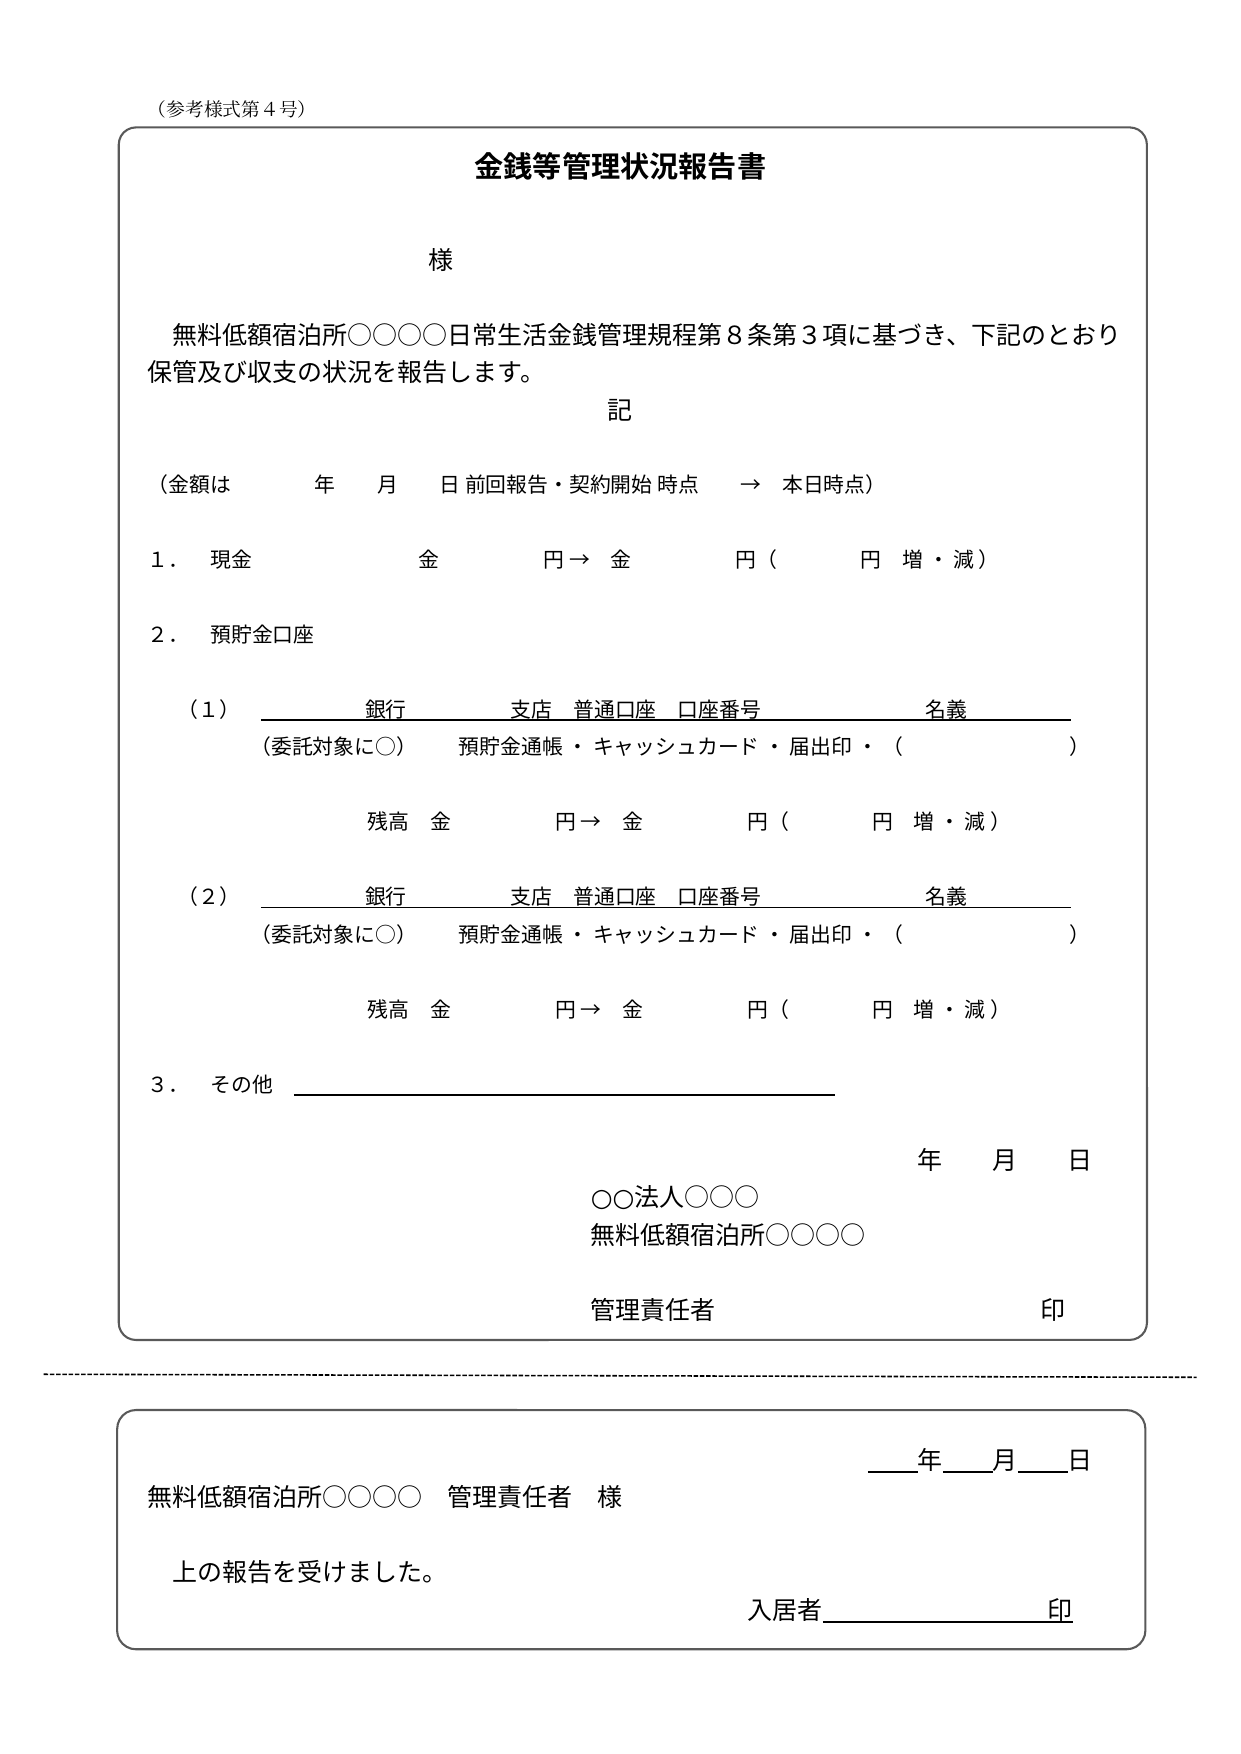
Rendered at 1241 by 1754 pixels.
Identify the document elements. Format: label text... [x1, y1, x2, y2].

text 上の報告を受けました。 [148, 1552, 1092, 1589]
text 無料低額宿泊所○○○○日常生活金銭管理規程第８条第３項に基づき、下記のとおり保管及び収支の状況を報告します。 [148, 314, 1122, 389]
text （委託対象に○） 預貯金通帳 ・ キャッシュカード ・ 届出印 ・ （ ） [176, 727, 1092, 764]
text （参考様式第４号） [148, 89, 1092, 126]
text 金銭等管理状況報告書 [148, 129, 1092, 202]
text （委託対象に○） 預貯金通帳 ・ キャッシュカード ・ 届出印 ・ （ ） [176, 914, 1092, 952]
text （１） 銀行 支店 普通口座 口座番号 名義 [176, 689, 1092, 727]
text ○○法人○○○ [546, 1177, 1092, 1214]
text １． 現金 金 円 → 金 円（ 円 増 ・ 減 ） [148, 539, 1092, 577]
text 年 月 日 [148, 1439, 1092, 1477]
text 年 月 日 [148, 1139, 1092, 1177]
text （２） 銀行 支店 普通口座 口座番号 名義 [176, 877, 1092, 914]
text 管理責任者 印 [546, 1289, 1092, 1327]
text （金額は 年 月 日 前回報告・契約開始 時点 → 本日時点） [148, 464, 1092, 502]
subtitle 記 [148, 389, 1092, 427]
text 無料低額宿泊所○○○○ [546, 1214, 1092, 1252]
text 様 [148, 239, 1092, 277]
text 残高 金 円 → 金 円（ 円 増 ・ 減 ） [169, 989, 1092, 1027]
text ３． その他 [148, 1064, 1092, 1102]
text 無料低額宿泊所○○○○ 管理責任者 様 [148, 1477, 1092, 1514]
text 入居者 印 [148, 1589, 1092, 1627]
text 残高 金 円 → 金 円（ 円 増 ・ 減 ） [169, 802, 1092, 839]
text ２． 預貯金口座 [148, 614, 1092, 652]
